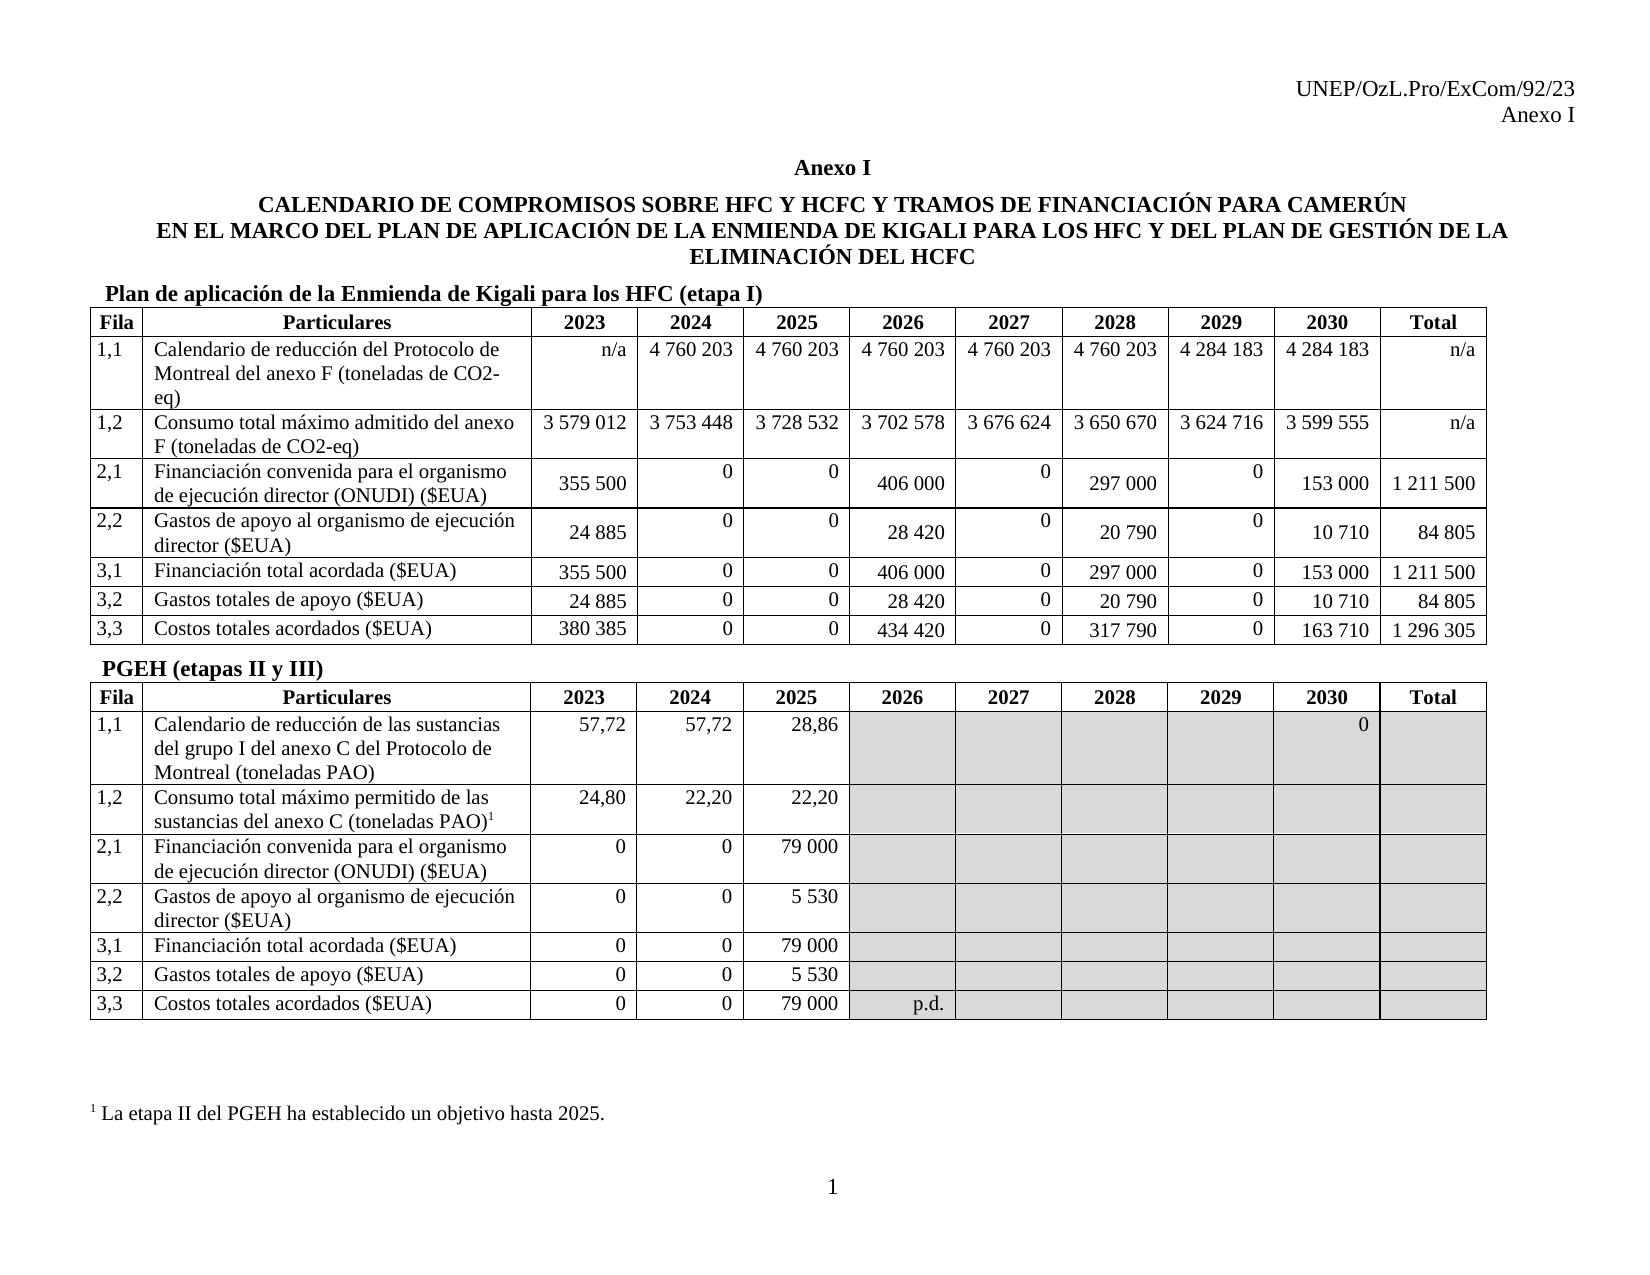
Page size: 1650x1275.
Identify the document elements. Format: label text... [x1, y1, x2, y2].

table_cell 2,1 [91, 459, 142, 507]
table_cell [956, 835, 1061, 883]
table_cell 0 [638, 587, 743, 615]
table_cell 355 500 [532, 459, 637, 507]
table_cell 0 [531, 933, 636, 961]
table_cell n/a [1381, 337, 1486, 409]
text Plan de aplicación de la Enmienda de Kigali para los HFC (etapa I) [105, 280, 1575, 307]
text PGEH (etapas II y III) [102, 656, 1575, 682]
table_cell [1274, 785, 1379, 833]
table_cell 0 [638, 459, 743, 507]
table_cell [1381, 835, 1486, 883]
table_cell 3 728 532 [744, 410, 849, 458]
table_cell [1062, 991, 1167, 1019]
table_cell 5 530 [744, 884, 849, 932]
table_cell 79 000 [744, 991, 849, 1019]
table_header 2024 [637, 683, 743, 711]
table_cell 1,1 [91, 337, 142, 409]
table_cell 0 [638, 558, 743, 586]
table_cell Gastos de apoyo al organismo de ejecución director ($EUA) [143, 884, 530, 932]
table_cell Consumo total máximo permitido de las sustancias del anexo C (toneladas PAO) [143, 785, 530, 833]
table_header Particulares [143, 308, 531, 336]
table_header Particulares [143, 683, 530, 711]
table_cell 297 000 [1063, 558, 1168, 586]
table_cell [956, 991, 1061, 1019]
table_cell 1 296 305 [1381, 616, 1486, 644]
table_cell 22,20 [744, 785, 849, 833]
table_header 2028 [1063, 308, 1168, 336]
table_cell 3 579 012 [532, 410, 637, 458]
table_header 2030 [1275, 308, 1380, 336]
table_cell 3 702 578 [850, 410, 955, 458]
table_cell 0 [637, 835, 743, 883]
table_cell 1 211 500 [1381, 558, 1486, 586]
table_cell [1381, 884, 1486, 932]
table_cell 1,1 [91, 712, 142, 784]
table_cell [1274, 962, 1379, 990]
table_cell [956, 962, 1061, 990]
table_cell 28 420 [850, 509, 955, 557]
table_cell 163 710 [1275, 616, 1380, 644]
table_cell 355 500 [532, 558, 637, 586]
table_cell 57,72 [531, 712, 636, 784]
table_cell 297 000 [1063, 459, 1168, 507]
table_cell 0 [744, 616, 849, 644]
table_cell 0 [956, 616, 1062, 644]
text CALENDARIO DE COMPROMISOS SOBRE HFC Y HCFC Y TRAMOS DE FINANCIACIÓN PARA CAMERÚN [90, 191, 1575, 217]
table_header 2029 [1169, 308, 1274, 336]
table_cell 57,72 [637, 712, 743, 784]
table_cell 2,2 [91, 884, 142, 932]
table_cell 3 650 670 [1063, 410, 1168, 458]
table_header 2028 [1062, 683, 1167, 711]
table_cell 28,86 [744, 712, 849, 784]
table_cell 0 [1169, 587, 1274, 615]
table_cell 0 [1274, 712, 1379, 784]
table_header Fila [91, 683, 142, 711]
table_cell 3,3 [91, 991, 142, 1019]
table_cell 84 805 [1381, 587, 1486, 615]
table_cell Financiación total acordada ($EUA) [143, 933, 530, 961]
table_cell [956, 785, 1061, 833]
table_cell [1381, 785, 1486, 833]
table_cell 24 885 [532, 509, 637, 557]
table_header 2023 [532, 308, 637, 336]
table_cell 0 [638, 509, 743, 557]
table_cell 0 [744, 587, 849, 615]
table_header 2024 [638, 308, 743, 336]
text Anexo I [90, 154, 1575, 180]
table_cell [1168, 884, 1273, 932]
table_cell 79 000 [744, 835, 849, 883]
table_cell 84 805 [1381, 509, 1486, 557]
table_cell [850, 884, 955, 932]
table_cell 1,2 [91, 410, 142, 458]
table_cell 24,80 [531, 785, 636, 833]
table_cell Costos totales acordados ($EUA) [143, 616, 531, 644]
table_cell [1274, 933, 1379, 961]
text EN EL MARCO DEL PLAN DE APLICACIÓN DE LA ENMIENDA DE KIGALI PARA LOS HFC Y DEL PLAN DE GESTIÓN DE LA ELIMINACIÓN DEL HCFC [90, 217, 1575, 270]
table_cell [1062, 884, 1167, 932]
table_cell [956, 712, 1061, 784]
table_cell Calendario de reducción de las sustancias del grupo I del anexo C del Protocolo de Montreal (toneladas PAO) [143, 712, 530, 784]
table_cell [1168, 835, 1273, 883]
table_header 2025 [744, 683, 849, 711]
table_cell [1274, 991, 1379, 1019]
table_cell 3 676 624 [956, 410, 1062, 458]
table_cell 153 000 [1275, 459, 1380, 507]
table_cell 406 000 [850, 558, 955, 586]
table_cell [1381, 712, 1486, 784]
table_cell p.d. [850, 991, 955, 1019]
table_cell 0 [956, 587, 1062, 615]
table_cell 2,2 [91, 509, 142, 557]
table_cell [956, 884, 1061, 932]
table_cell 20 790 [1063, 509, 1168, 557]
table_cell Gastos de apoyo al organismo de ejecución director ($EUA) [143, 509, 531, 557]
table_cell 3,2 [91, 587, 142, 615]
table_cell Calendario de reducción del Protocolo de Montreal del anexo F (toneladas de CO2-eq) [143, 337, 531, 409]
table_cell [1168, 785, 1273, 833]
table_cell 10 710 [1275, 587, 1380, 615]
table_cell 4 760 203 [638, 337, 743, 409]
table_cell [1168, 962, 1273, 990]
table_cell Consumo total máximo admitido del anexo F (toneladas de CO2-eq) [143, 410, 531, 458]
table_header 2026 [850, 308, 955, 336]
table_cell 0 [1169, 558, 1274, 586]
table_cell 22,20 [637, 785, 743, 833]
table_cell 0 [531, 962, 636, 990]
table_header Total [1381, 308, 1486, 336]
table_header 2030 [1274, 683, 1379, 711]
table_header 2029 [1168, 683, 1273, 711]
table_header 2025 [744, 308, 849, 336]
table_cell Financiación convenida para el organismo de ejecución director (ONUDI) ($EUA) [143, 835, 530, 883]
table_cell [1168, 933, 1273, 961]
table_cell 20 790 [1063, 587, 1168, 615]
table_cell [850, 962, 955, 990]
table_cell 317 790 [1063, 616, 1168, 644]
table_cell [850, 785, 955, 833]
table_cell [1274, 835, 1379, 883]
table_cell [1168, 991, 1273, 1019]
table_header 2027 [956, 308, 1062, 336]
table_cell 79 000 [744, 933, 849, 961]
table_cell 1,2 [91, 785, 142, 833]
table_cell 0 [637, 933, 743, 961]
table_cell [1062, 835, 1167, 883]
table_cell 0 [638, 616, 743, 644]
table_cell [1274, 884, 1379, 932]
table_cell [1062, 785, 1167, 833]
table_cell [1381, 933, 1486, 961]
table_cell 0 [637, 991, 743, 1019]
table_cell 28 420 [850, 587, 955, 615]
table_cell [1381, 962, 1486, 990]
table_cell 0 [1169, 459, 1274, 507]
table_cell 4 284 183 [1169, 337, 1274, 409]
table_cell 380 385 [532, 616, 637, 644]
table_cell [850, 835, 955, 883]
table_cell 3 599 555 [1275, 410, 1380, 458]
table_cell 0 [956, 558, 1062, 586]
table_cell 3,1 [91, 933, 142, 961]
table_cell Financiación total acordada ($EUA) [143, 558, 531, 586]
table_cell 0 [744, 558, 849, 586]
table_cell 4 760 203 [744, 337, 849, 409]
table_cell 0 [531, 991, 636, 1019]
table_cell 0 [1169, 509, 1274, 557]
table_cell 4 284 183 [1275, 337, 1380, 409]
table_cell 4 760 203 [1063, 337, 1168, 409]
table_cell 3 753 448 [638, 410, 743, 458]
table_cell 153 000 [1275, 558, 1380, 586]
table_cell n/a [532, 337, 637, 409]
table_cell 2,1 [91, 835, 142, 883]
table_cell 0 [637, 884, 743, 932]
table_cell [850, 712, 955, 784]
table_cell 0 [531, 835, 636, 883]
table_cell 0 [744, 509, 849, 557]
table_header Total [1381, 683, 1486, 711]
table_header 2023 [531, 683, 636, 711]
table_cell 24 885 [532, 587, 637, 615]
table_cell Costos totales acordados ($EUA) [143, 991, 530, 1019]
table_cell 3,1 [91, 558, 142, 586]
table_cell 5 530 [744, 962, 849, 990]
table_cell 4 760 203 [850, 337, 955, 409]
table_cell 0 [637, 962, 743, 990]
table_header 2027 [956, 683, 1061, 711]
table_cell Gastos totales de apoyo ($EUA) [143, 962, 530, 990]
table_cell [1062, 933, 1167, 961]
table_cell [850, 933, 955, 961]
table_cell 1 211 500 [1381, 459, 1486, 507]
table_cell [956, 933, 1061, 961]
table_cell 0 [1169, 616, 1274, 644]
table_cell 3,3 [91, 616, 142, 644]
table_header Fila [91, 308, 142, 336]
table_cell Financiación convenida para el organismo de ejecución director (ONUDI) ($EUA) [143, 459, 531, 507]
table_cell 4 760 203 [956, 337, 1062, 409]
table_cell n/a [1381, 410, 1486, 458]
table_cell [1062, 712, 1167, 784]
table_cell [1168, 712, 1273, 784]
table_cell 0 [956, 509, 1062, 557]
table_cell 3,2 [91, 962, 142, 990]
table_header 2026 [850, 683, 955, 711]
table_cell 406 000 [850, 459, 955, 507]
table_cell 0 [956, 459, 1062, 507]
table_cell 3 624 716 [1169, 410, 1274, 458]
table_cell [1381, 991, 1486, 1019]
table_cell Gastos totales de apoyo ($EUA) [143, 587, 531, 615]
table_cell [1062, 962, 1167, 990]
table_cell 434 420 [850, 616, 955, 644]
table_cell 0 [531, 884, 636, 932]
table_cell 10 710 [1275, 509, 1380, 557]
table_cell 0 [744, 459, 849, 507]
